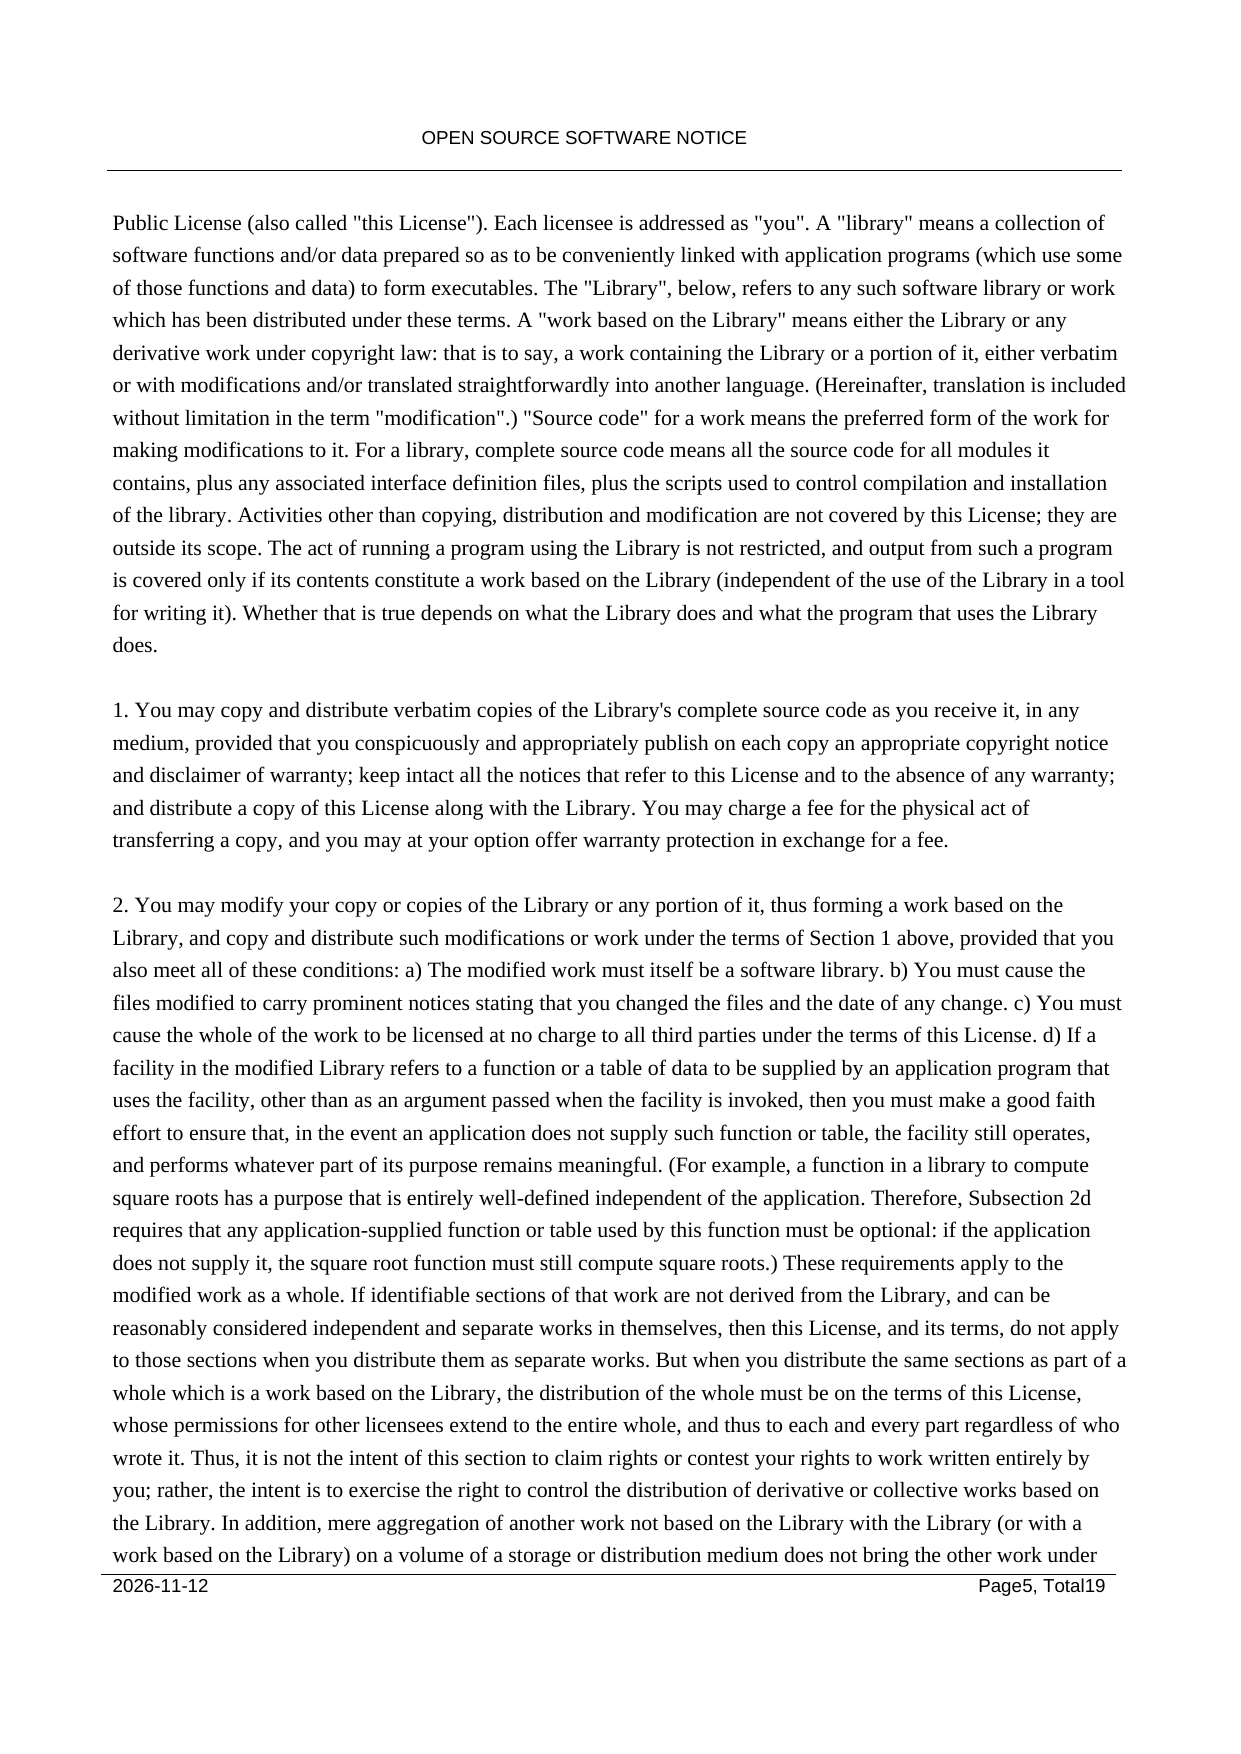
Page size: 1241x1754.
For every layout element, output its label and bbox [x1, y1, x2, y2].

text [112, 206, 1128, 1571]
